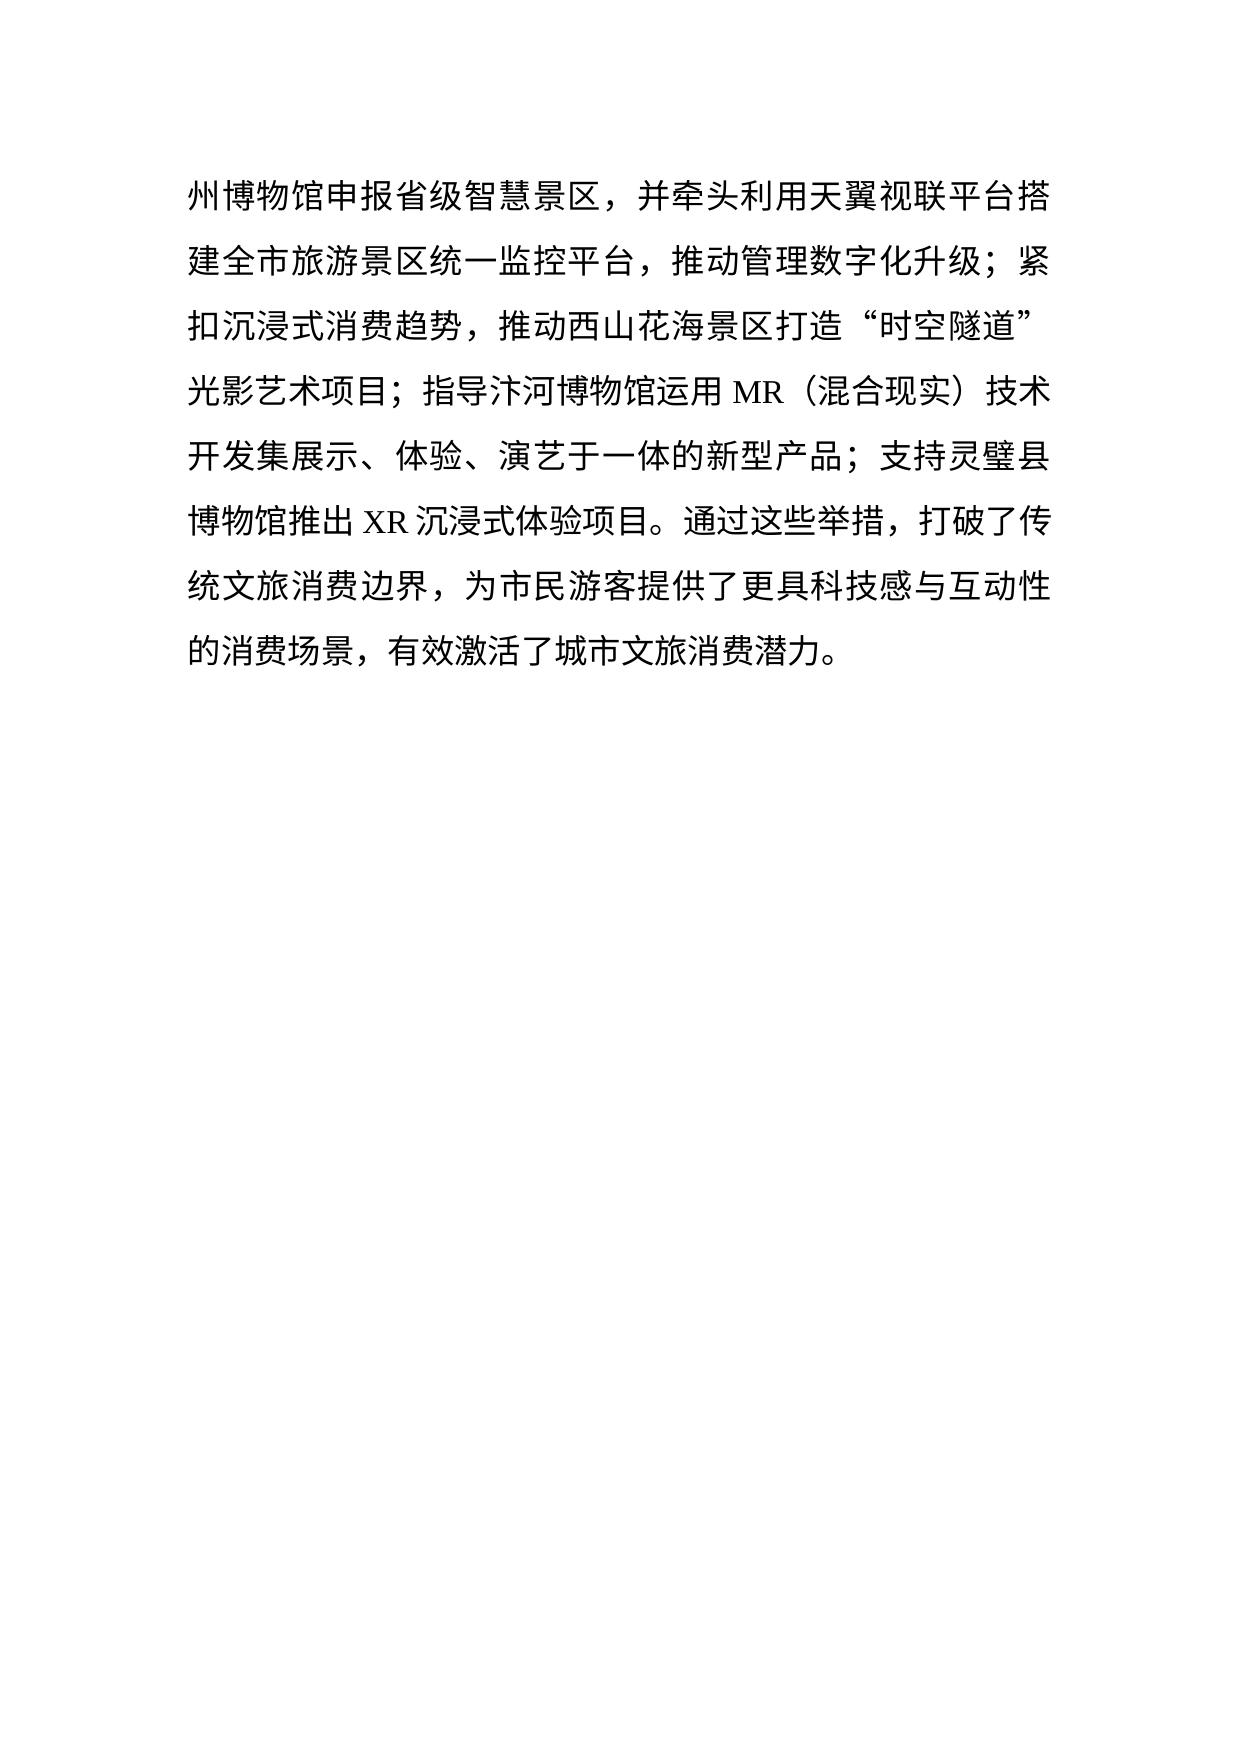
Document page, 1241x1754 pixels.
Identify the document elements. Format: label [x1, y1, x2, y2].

text [187, 162, 1053, 682]
